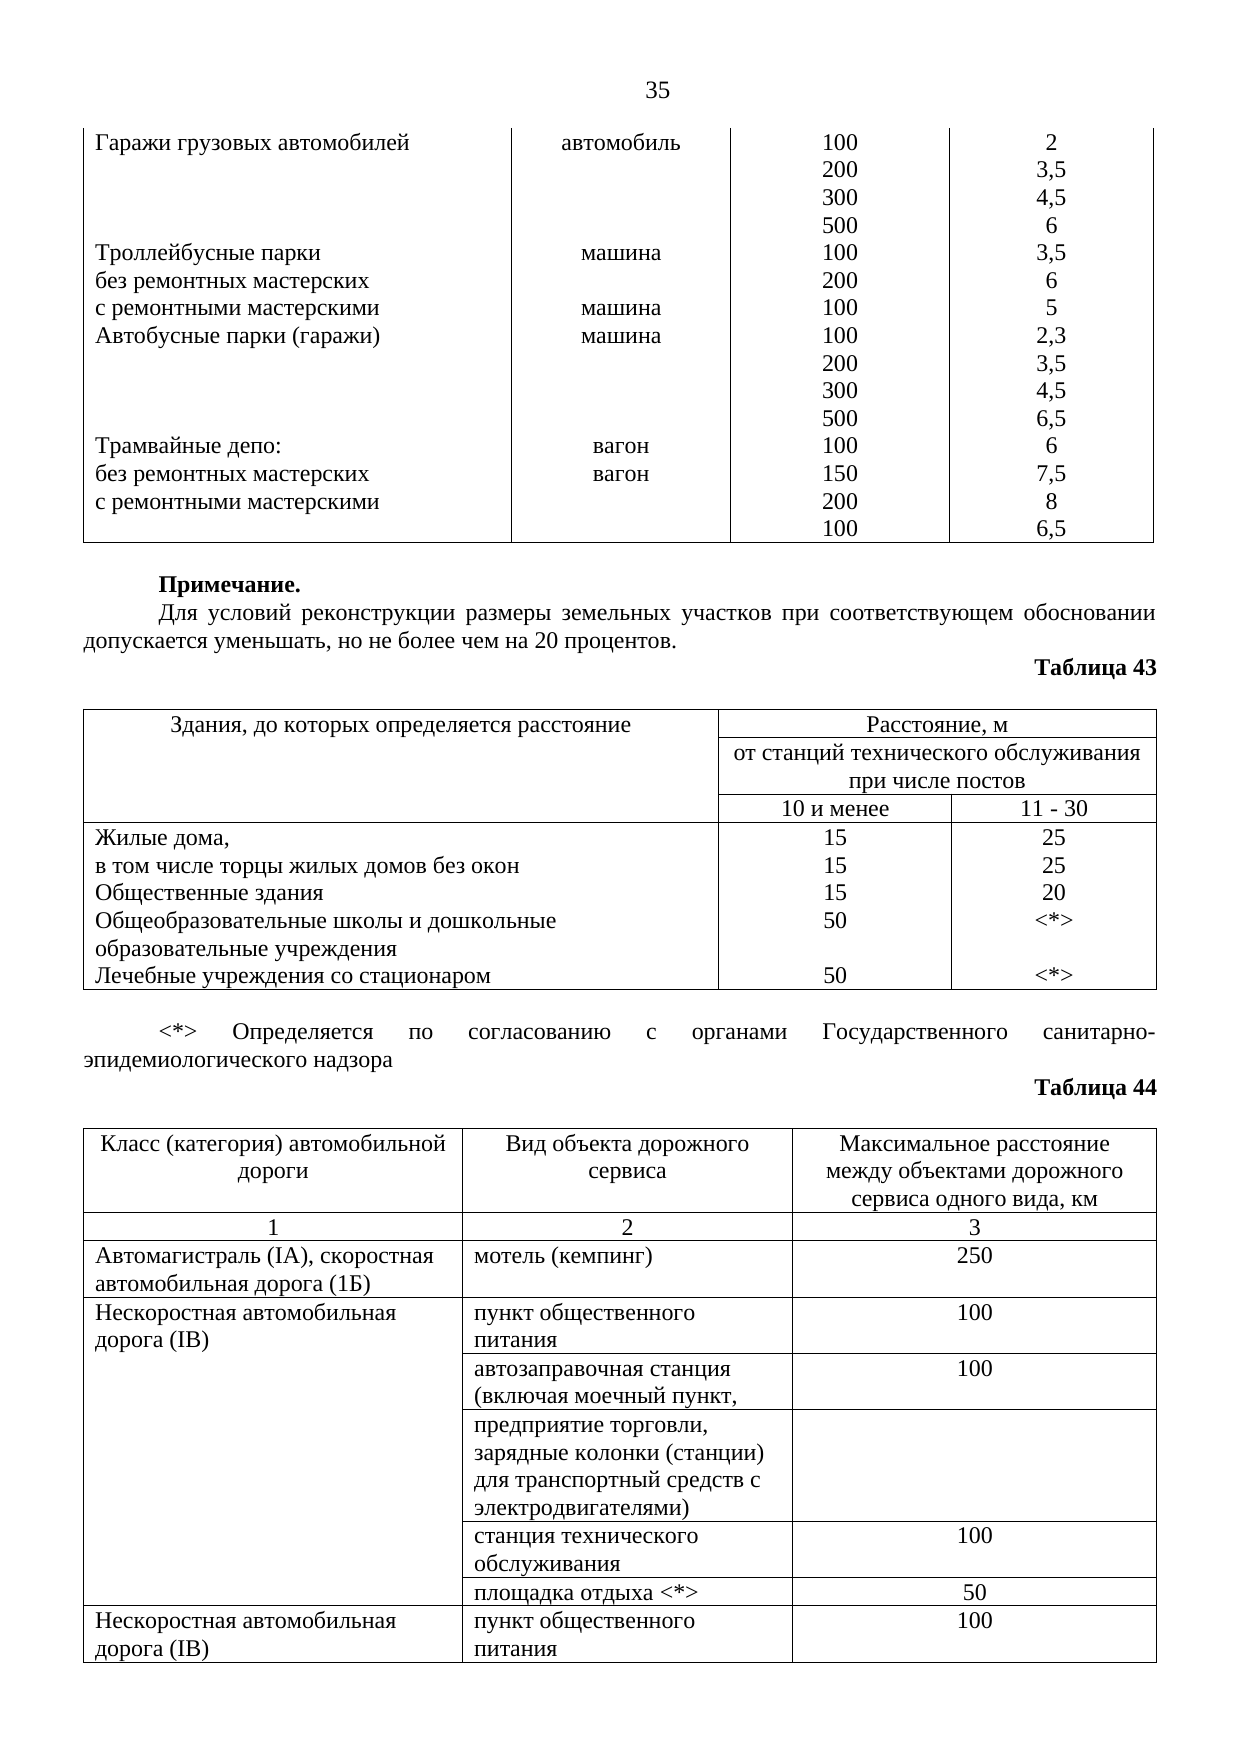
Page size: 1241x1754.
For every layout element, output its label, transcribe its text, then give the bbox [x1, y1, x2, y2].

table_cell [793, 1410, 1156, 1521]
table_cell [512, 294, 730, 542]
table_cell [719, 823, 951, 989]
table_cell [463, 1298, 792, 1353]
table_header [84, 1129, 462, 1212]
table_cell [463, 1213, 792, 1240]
text Таблица 44 [83, 1073, 1157, 1100]
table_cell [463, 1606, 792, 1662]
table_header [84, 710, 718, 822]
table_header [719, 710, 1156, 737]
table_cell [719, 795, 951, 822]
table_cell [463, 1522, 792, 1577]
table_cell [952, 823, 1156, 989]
text Примечание. [83, 571, 1157, 598]
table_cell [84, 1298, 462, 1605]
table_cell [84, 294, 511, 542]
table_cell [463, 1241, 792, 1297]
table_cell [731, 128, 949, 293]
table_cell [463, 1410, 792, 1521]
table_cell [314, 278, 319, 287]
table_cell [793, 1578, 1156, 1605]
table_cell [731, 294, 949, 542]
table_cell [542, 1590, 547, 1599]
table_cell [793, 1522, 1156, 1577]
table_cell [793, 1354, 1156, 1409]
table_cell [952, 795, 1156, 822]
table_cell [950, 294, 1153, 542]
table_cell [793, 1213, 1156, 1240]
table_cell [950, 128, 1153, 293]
text Для условий реконструкции размеры земельных участков при соответствующем обосновании допускается уменьшать, но не более чем на 20 процентов. [83, 598, 1157, 653]
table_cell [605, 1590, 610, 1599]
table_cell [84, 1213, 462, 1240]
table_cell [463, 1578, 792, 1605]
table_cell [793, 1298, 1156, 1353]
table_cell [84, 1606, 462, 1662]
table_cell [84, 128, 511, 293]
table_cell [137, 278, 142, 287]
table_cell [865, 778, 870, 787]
text <*> Определяется по согласованию с органами Государственного санитарно-эпидемиологического надзора [83, 1017, 1157, 1073]
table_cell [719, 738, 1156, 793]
text Таблица 43 [83, 653, 1157, 681]
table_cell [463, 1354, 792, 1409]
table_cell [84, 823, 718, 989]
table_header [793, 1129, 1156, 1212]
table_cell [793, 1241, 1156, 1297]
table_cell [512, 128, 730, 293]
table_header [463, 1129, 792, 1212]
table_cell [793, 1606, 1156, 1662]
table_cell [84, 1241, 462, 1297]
